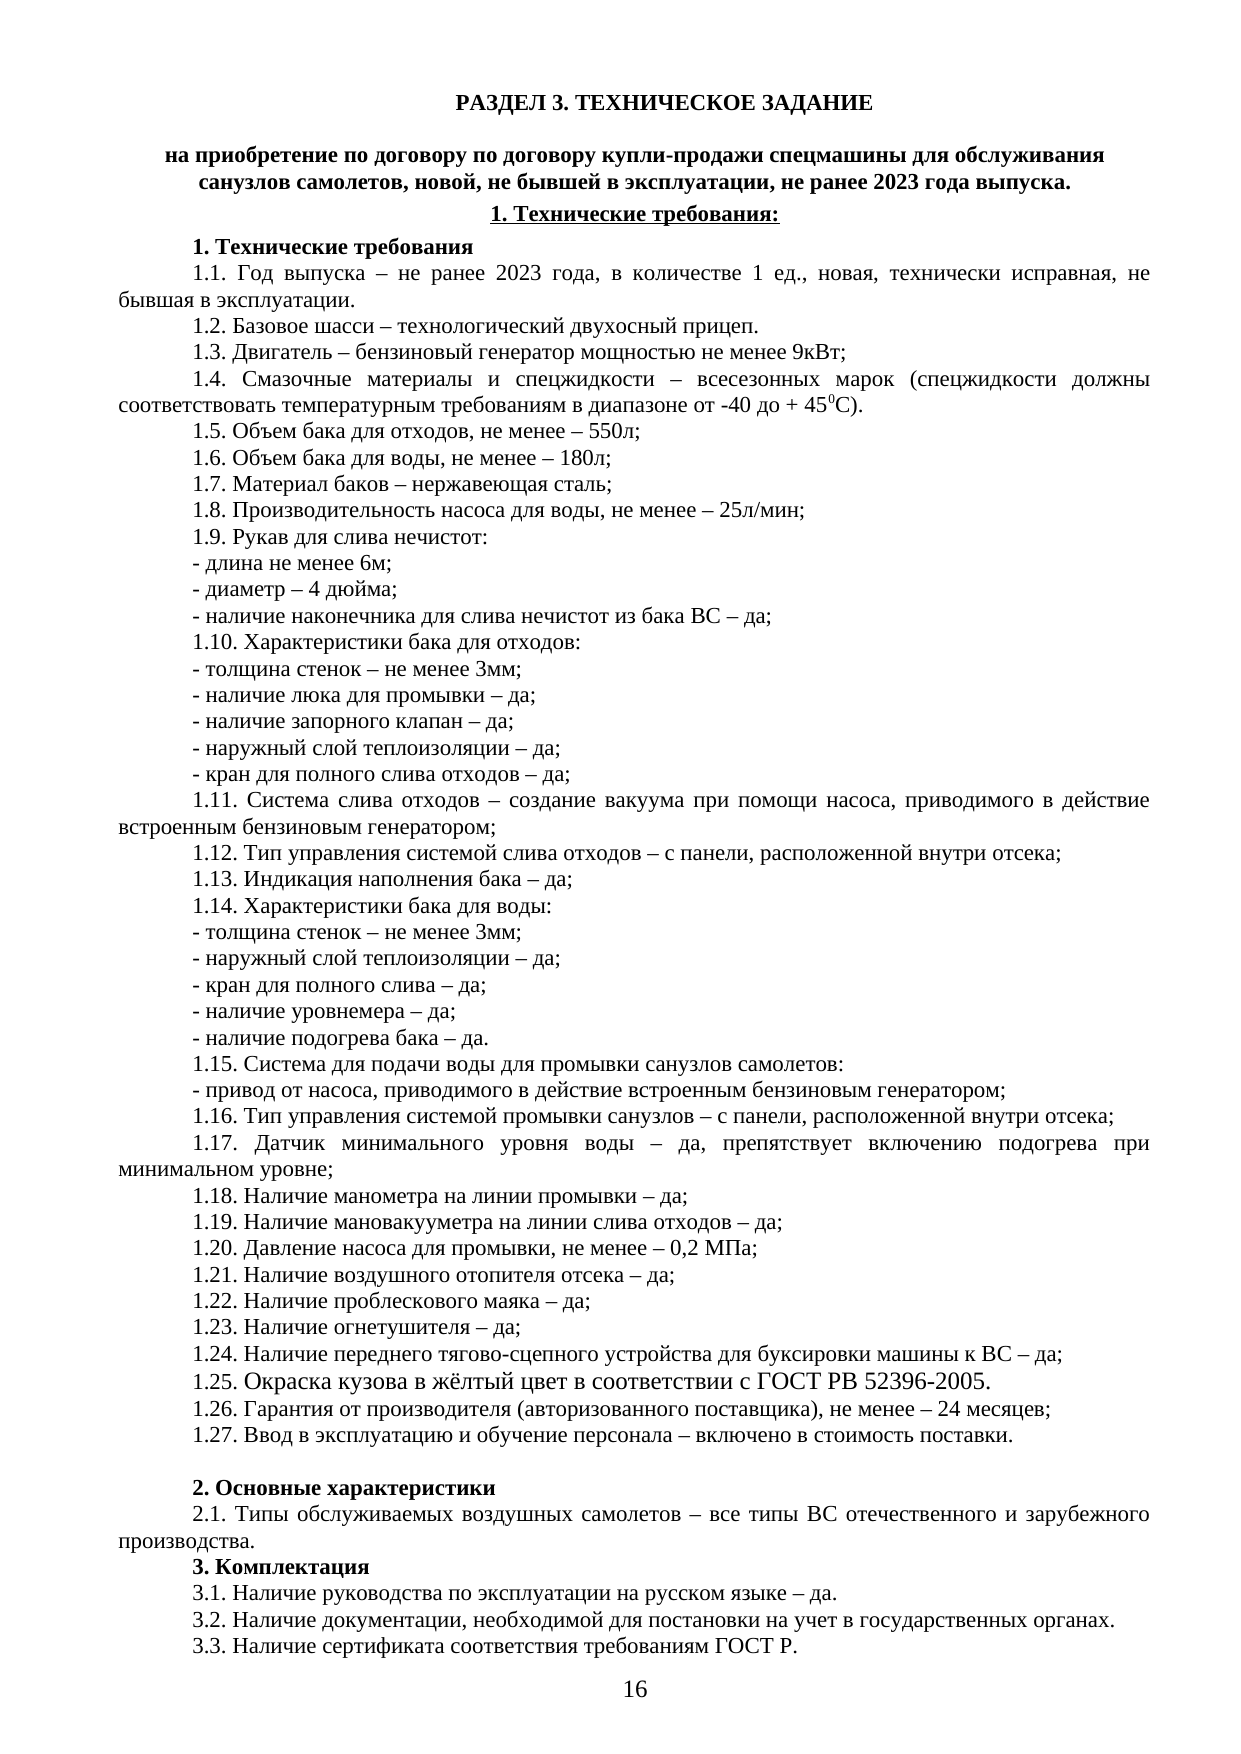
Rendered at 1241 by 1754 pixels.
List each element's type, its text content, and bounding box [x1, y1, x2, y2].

text - кран для полного слива отходов – да; [118, 760, 1152, 786]
text - кран для полного слива – да; [118, 971, 1152, 997]
text 1.16. Тип управления системой промывки санузлов – с панели, расположенной внутри отсека; [118, 1103, 1152, 1129]
text 1.1. Год выпуска – не ранее 2023 года, в количестве 1 ед., новая, технически исправная, не бывшая в эксплуатации. [118, 259, 1152, 312]
text на приобретение по договору по договору купли-продажи спецмашины для обслуживания санузлов самолетов, новой, не бывшей в эксплуатации, не ранее 2023 года выпуска. [118, 141, 1152, 194]
text - длина не менее 6м; [118, 549, 1152, 576]
text 1.20. Давление насоса для промывки, не менее – 0,2 МПа; [118, 1234, 1152, 1261]
text - диаметр – 4 дюйма; [118, 576, 1152, 602]
text 1.10. Характеристики бака для отходов: [118, 628, 1152, 654]
text 1.13. Индикация наполнения бака – да; [118, 865, 1152, 892]
text 1.7. Материал баков – нержавеющая сталь; [118, 470, 1152, 496]
text 1.23. Наличие огнетушителя – да; [118, 1313, 1152, 1340]
text 1.2. Базовое шасси – технологический двухосный прицеп. [118, 312, 1152, 338]
text - наружный слой теплоизоляции – да; [118, 944, 1152, 971]
text - толщина стенок – не менее 3мм; [118, 654, 1152, 681]
text - толщина стенок – не менее 3мм; [118, 918, 1152, 944]
text 2. Основные характеристики [118, 1474, 1152, 1500]
text - наличие подогрева бака – да. [118, 1023, 1152, 1050]
text 1. Технические требования: [118, 200, 1152, 227]
text 3.3. Наличие сертификата соответствия требованиям ГОСТ Р. [118, 1632, 1152, 1658]
text 3.1. Наличие руководства по эксплуатации на русском языке – да. [118, 1579, 1152, 1606]
text - наличие наконечника для слива нечистот из бака ВС – да; [118, 602, 1152, 628]
text 2.1. Типы обслуживаемых воздушных самолетов – все типы ВС отечественного и зарубежного производства. [118, 1500, 1152, 1553]
text - наружный слой теплоизоляции – да; [118, 734, 1152, 760]
text 1.27. Ввод в эксплуатацию и обучение персонала – включено в стоимость поставки. [118, 1421, 1152, 1448]
text 1.14. Характеристики бака для воды: [118, 892, 1152, 918]
text 1.24. Наличие переднего тягово-сцепного устройства для буксировки машины к ВС – да; [118, 1340, 1152, 1366]
text 1.22. Наличие проблескового маяка – да; [118, 1287, 1152, 1313]
text РАЗДЕЛ 3. ТЕХНИЧЕСКОЕ ЗАДАНИЕ [118, 89, 1152, 115]
text 1. Технические требования [118, 233, 1152, 259]
text 1.3. Двигатель – бензиновый генератор мощностью не менее 9кВт; [118, 338, 1152, 365]
text 1.15. Система для подачи воды для промывки санузлов самолетов: [118, 1050, 1152, 1076]
text - привод от насоса, приводимого в действие встроенным бензиновым генератором; [118, 1076, 1152, 1103]
text - наличие запорного клапан – да; [118, 707, 1152, 734]
text - наличие люка для промывки – да; [118, 681, 1152, 707]
text 3. Комплектация [118, 1553, 1152, 1579]
text - наличие уровнемера – да; [118, 997, 1152, 1023]
text 1.17. Датчик минимального уровня воды – да, препятствует включению подогрева при минимальном уровне; [118, 1129, 1152, 1182]
text 1.18. Наличие манометра на линии промывки – да; [118, 1182, 1152, 1208]
text 1.25. Окраска кузова в жёлтый цвет в соответствии с ГОСТ РВ 52396-2005. [118, 1366, 1152, 1395]
text 1.26. Гарантия от производителя (авторизованного поставщика), не менее – 24 месяцев; [118, 1395, 1152, 1421]
text 1.11. Система слива отходов – создание вакуума при помощи насоса, приводимого в действие встроенным бензиновым генератором; [118, 786, 1152, 839]
text 1.5. Объем бака для отходов, не менее – 550л; [118, 417, 1152, 444]
text 1.6. Объем бака для воды, не менее – 180л; [118, 444, 1152, 470]
text 3.2. Наличие документации, необходимой для постановки на учет в государственных органах. [118, 1606, 1152, 1632]
text 1.12. Тип управления системой слива отходов – с панели, расположенной внутри отсека; [118, 839, 1152, 865]
text 1.19. Наличие мановакууметра на линии слива отходов – да; [118, 1208, 1152, 1234]
text 1.8. Производительность насоса для воды, не менее – 25л/мин; [118, 496, 1152, 523]
text 1.21. Наличие воздушного отопителя отсека – да; [118, 1261, 1152, 1287]
text 1.9. Рукав для слива нечистот: [118, 523, 1152, 549]
text 1.4. Смазочные материалы и спецжидкости – всесезонных марок (спецжидкости должны соответствовать температурным требованиям в диапазоне от -40 до + 450С). [118, 365, 1152, 417]
